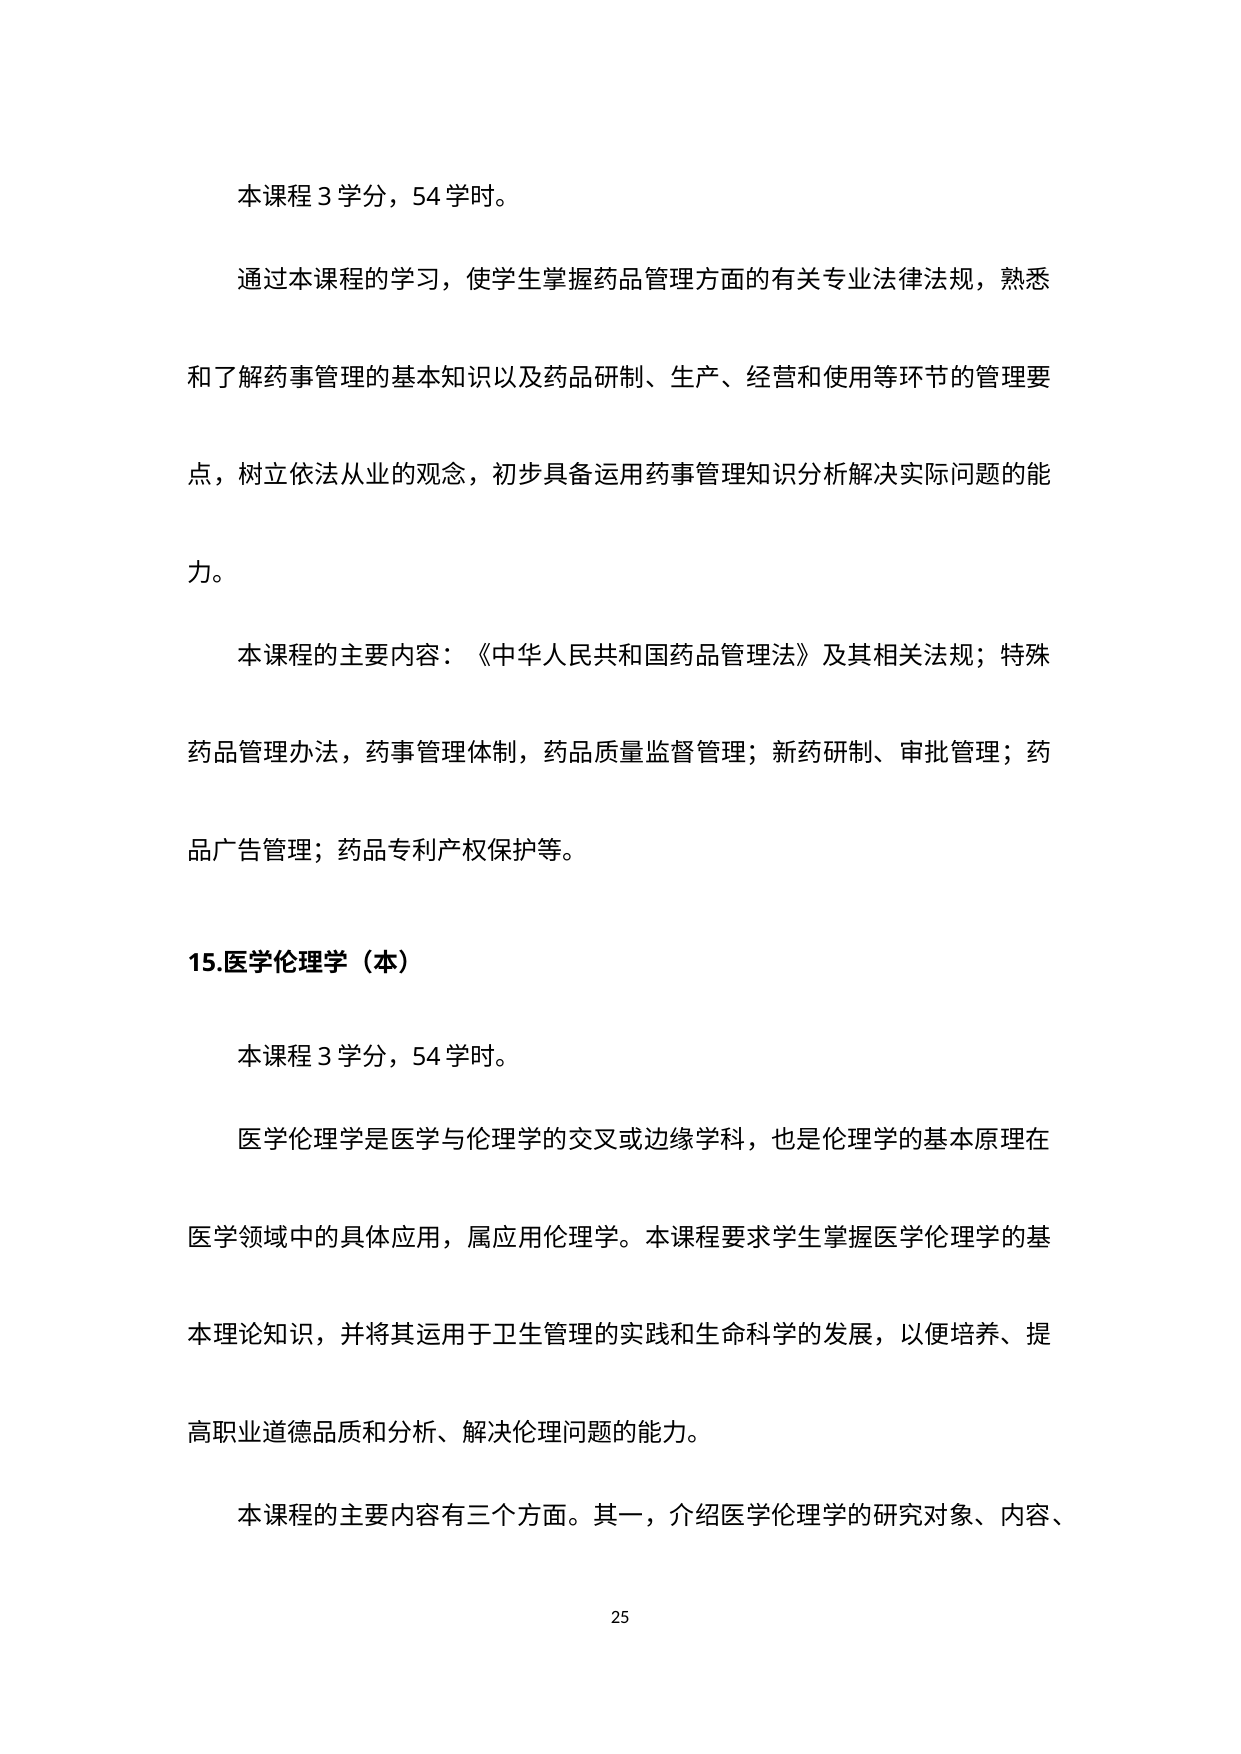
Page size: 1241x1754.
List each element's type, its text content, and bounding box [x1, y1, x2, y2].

text 本课程的主要内容：《中华人民共和国药品管理法》及其相关法规；特殊药品管理办法，药事管理体制，药品质量监督管理；新药研制、审批管理；药品广告管理；药品专利产权保护等。 [187, 621, 1053, 881]
text 本课程3学分，54学时。 [187, 1022, 1053, 1087]
text 通过本课程的学习，使学生掌握药品管理方面的有关专业法律法规，熟悉和了解药事管理的基本知识以及药品研制、生产、经营和使用等环节的管理要点，树立依法从业的观念，初步具备运用药事管理知识分析解决实际问题的能力。 [187, 245, 1053, 603]
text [187, 1481, 1053, 1546]
text 本课程3学分，54学时。 [187, 162, 1053, 227]
text 医学伦理学是医学与伦理学的交叉或边缘学科，也是伦理学的基本原理在医学领域中的具体应用，属应用伦理学。本课程要求学生掌握医学伦理学的基本理论知识，并将其运用于卫生管理的实践和生命科学的发展，以便培养、提高职业道德品质和分析、解决伦理问题的能力。 [187, 1105, 1053, 1463]
text 15.医学伦理学（本） [187, 928, 1053, 993]
